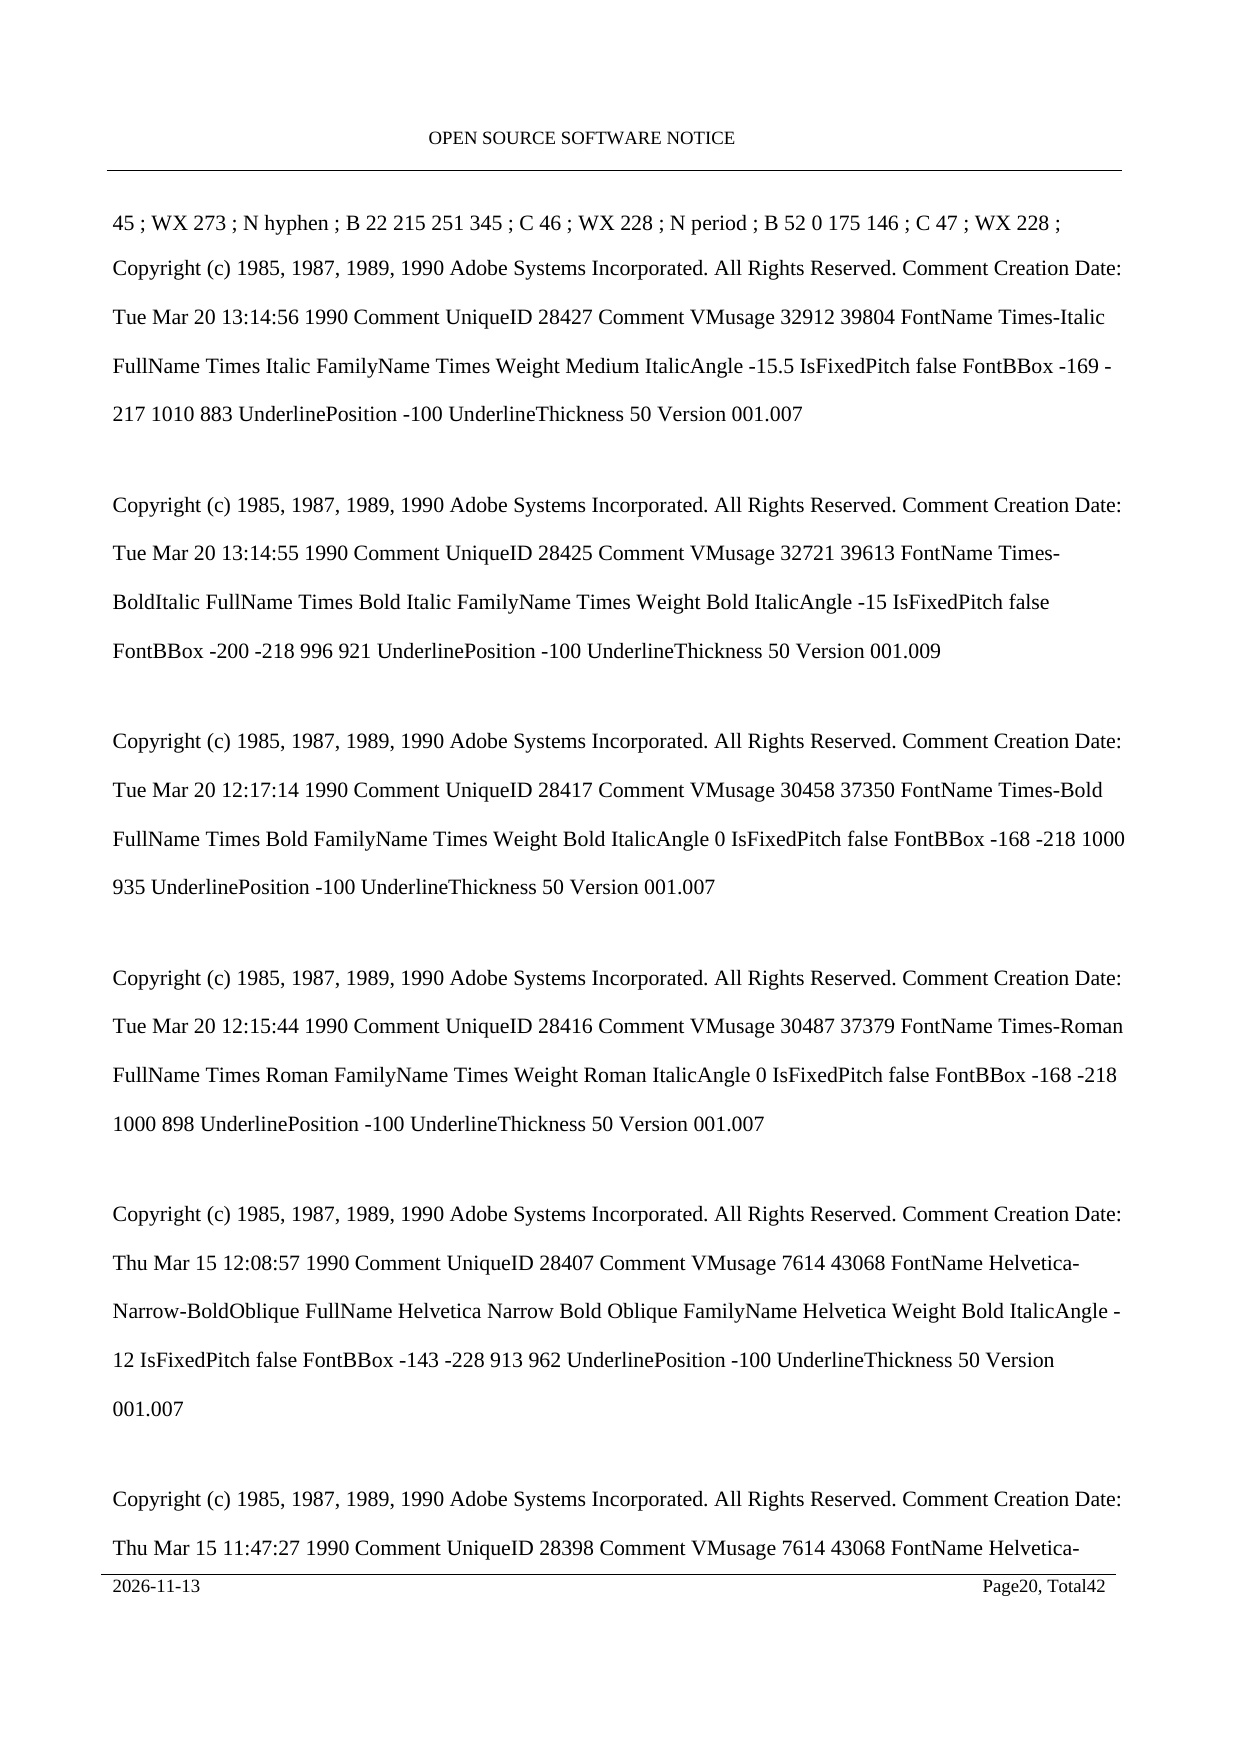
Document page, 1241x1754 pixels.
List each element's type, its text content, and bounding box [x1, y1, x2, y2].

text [112, 1482, 1128, 1564]
text Copyright (c) 1985, 1987, 1989, 1990 Adobe Systems Incorporated. All Rights Reserved. Comment Creation Date: Tue Mar 20 13:14:56 1990 Comment UniqueID 28427 Comment VMusage 32912 39804 FontName Times-Italic FullName Times Italic FamilyName Times Weight Medium ItalicAngle -15.5 IsFixedPitch false FontBBox -169 -217 1010 883 UnderlinePosition -100 UnderlineThickness 50 Version 001.007 [112, 251, 1128, 430]
text Copyright (c) 1985, 1987, 1989, 1990 Adobe Systems Incorporated. All Rights Reserved. Comment Creation Date: Tue Mar 20 13:14:55 1990 Comment UniqueID 28425 Comment VMusage 32721 39613 FontName Times-BoldItalic FullName Times Bold Italic FamilyName Times Weight Bold ItalicAngle -15 IsFixedPitch false FontBBox -200 -218 996 921 UnderlinePosition -100 UnderlineThickness 50 Version 001.009 [112, 488, 1128, 667]
text Copyright (c) 1985, 1987, 1989, 1990 Adobe Systems Incorporated. All Rights Reserved. Comment Creation Date: Tue Mar 20 12:17:14 1990 Comment UniqueID 28417 Comment VMusage 30458 37350 FontName Times-Bold FullName Times Bold FamilyName Times Weight Bold ItalicAngle 0 IsFixedPitch false FontBBox -168 -218 1000 935 UnderlinePosition -100 UnderlineThickness 50 Version 001.007 [112, 724, 1128, 903]
text Copyright (c) 1985, 1987, 1989, 1990 Adobe Systems Incorporated. All Rights Reserved. Comment Creation Date: Thu Mar 15 12:08:57 1990 Comment UniqueID 28407 Comment VMusage 7614 43068 FontName Helvetica-Narrow-BoldOblique FullName Helvetica Narrow Bold Oblique FamilyName Helvetica Weight Bold ItalicAngle -12 IsFixedPitch false FontBBox -143 -228 913 962 UnderlinePosition -100 UnderlineThickness 50 Version 001.007 [112, 1197, 1128, 1425]
text Copyright (c) 1985, 1987, 1989, 1990 Adobe Systems Incorporated. All Rights Reserved. Comment Creation Date: Tue Mar 20 12:15:44 1990 Comment UniqueID 28416 Comment VMusage 30487 37379 FontName Times-Roman FullName Times Roman FamilyName Times Weight Roman ItalicAngle 0 IsFixedPitch false FontBBox -168 -218 1000 898 UnderlinePosition -100 UnderlineThickness 50 Version 001.007 [112, 961, 1128, 1139]
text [112, 206, 1128, 239]
